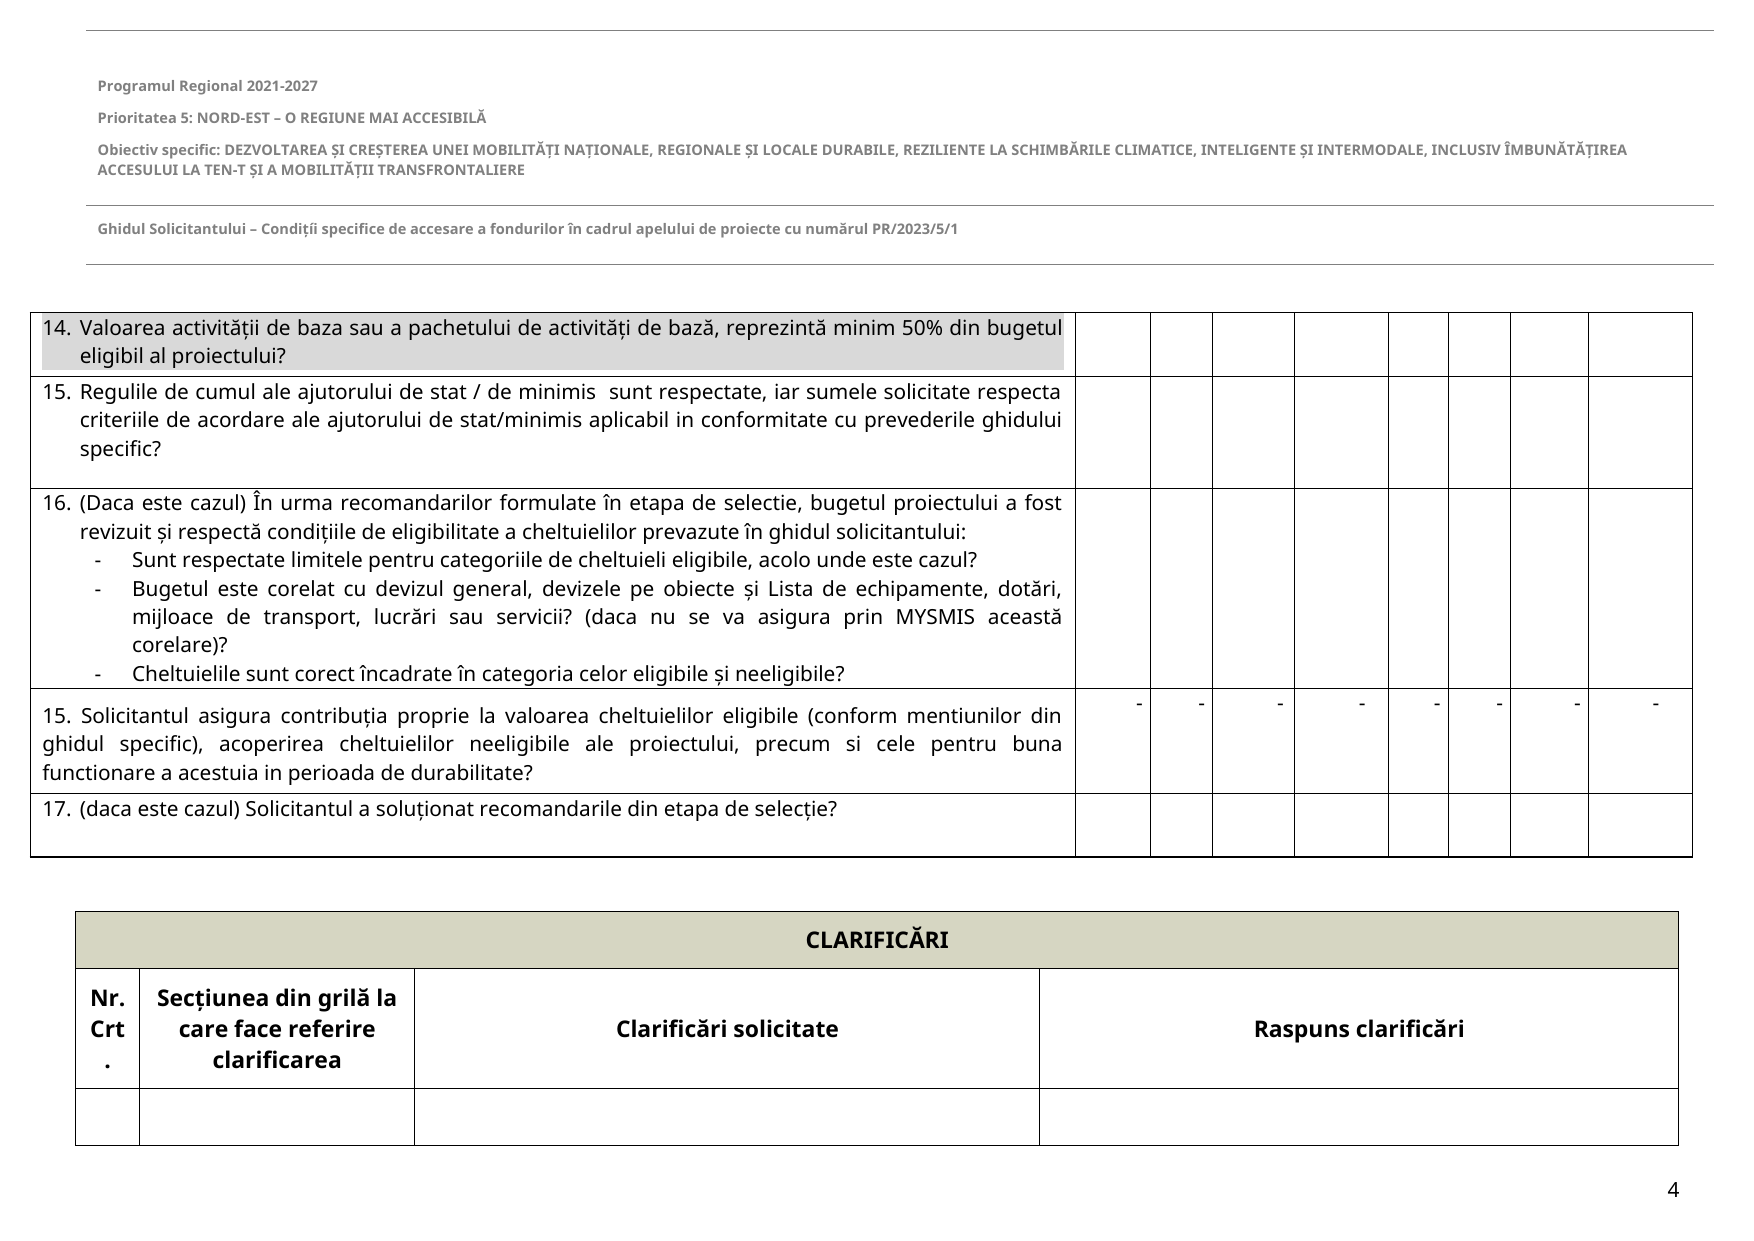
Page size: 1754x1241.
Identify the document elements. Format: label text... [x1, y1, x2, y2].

table_cell [1389, 794, 1448, 856]
table_cell [1151, 794, 1212, 856]
table_cell [1589, 489, 1692, 687]
table_cell (daca este cazul) Solicitantul a soluționat recomandarile din etapa de selecție? [31, 794, 1075, 856]
table_cell [1295, 489, 1388, 687]
table_cell (Daca este cazul) În urma recomandarilor formulate în etapa de selectie, bugetul proiectului a fost revizuit și respectă condițiile de eligibilitate a cheltuielilor prevazute în ghidul solicitantului: Sunt respectate limitele pentru categoriile de cheltuieli eligibile, acolo unde este cazul? Bugetul este corelat cu devizul general, devizele pe obiecte și Lista de echipamente, dotări, mijloace de transport, lucrări sau servicii? (daca nu se va asigura prin MYSMIS această corelare)? Cheltuielile sunt corect încadrate în categoria celor eligibile și neeligibile? [31, 489, 1075, 687]
table_cell [1589, 794, 1692, 856]
table_cell [1076, 794, 1150, 856]
table_cell Regulile de cumul ale ajutorului de stat / de minimis sunt respectate, iar sumele solicitate respecta criteriile de acordare ale ajutorului de stat/minimis aplicabil in conformitate cu prevederile ghidului specific? [31, 377, 1075, 487]
table_cell [1511, 377, 1588, 487]
table_cell Clarificări solicitate [415, 969, 1039, 1088]
table_cell [1449, 313, 1510, 376]
table_cell [1040, 1089, 1678, 1145]
table_cell [1151, 313, 1212, 376]
table_cell [1295, 689, 1388, 793]
table_cell [1449, 377, 1510, 487]
table_cell [1213, 489, 1294, 687]
table_cell [1213, 313, 1294, 376]
table_cell [1213, 794, 1294, 856]
table_cell Secțiunea din grilă la care face referire clarificarea [140, 969, 414, 1088]
table_cell [1213, 377, 1294, 487]
table_cell [1589, 377, 1692, 487]
table_cell [1151, 377, 1212, 487]
table_cell [1295, 313, 1388, 376]
table_cell Nr. Crt. [76, 969, 139, 1088]
table_cell [1151, 689, 1212, 793]
table_cell [1295, 377, 1388, 487]
table_cell [1589, 313, 1692, 376]
table_cell [1213, 689, 1294, 793]
table_cell [76, 1089, 139, 1145]
table_cell [1589, 689, 1692, 793]
table_cell [1295, 794, 1388, 856]
table_cell Raspuns clarificări [1040, 969, 1678, 1088]
table_cell [1449, 689, 1510, 793]
table_cell [1511, 794, 1588, 856]
table_cell [1389, 377, 1448, 487]
table_cell [1389, 489, 1448, 687]
table_cell [1511, 689, 1588, 793]
table_cell [1076, 313, 1150, 376]
table_cell [1389, 313, 1448, 376]
table_cell [1076, 377, 1150, 487]
table_cell Valoarea activității de baza sau a pachetului de activități de bază, reprezintă minim 50% din bugetul eligibil al proiectului? [31, 313, 1075, 376]
table_cell [1449, 794, 1510, 856]
table_cell [1511, 313, 1588, 376]
table_cell [1076, 689, 1150, 793]
table_cell [1511, 489, 1588, 687]
table_cell [1389, 689, 1448, 793]
table_cell [1449, 489, 1510, 687]
table_cell [1076, 489, 1150, 687]
table_cell 15. Solicitantul asigura contribuția proprie la valoarea cheltuielilor eligibile (conform mentiunilor din ghidul specific), acoperirea cheltuielilor neeligibile ale proiectului, precum si cele pentru buna functionare a acestuia in perioada de durabilitate? [31, 689, 1075, 793]
table_cell [415, 1089, 1039, 1145]
table_cell [1151, 489, 1212, 687]
table_header CLARIFICĂRI [76, 912, 1678, 968]
table_cell [140, 1089, 414, 1145]
